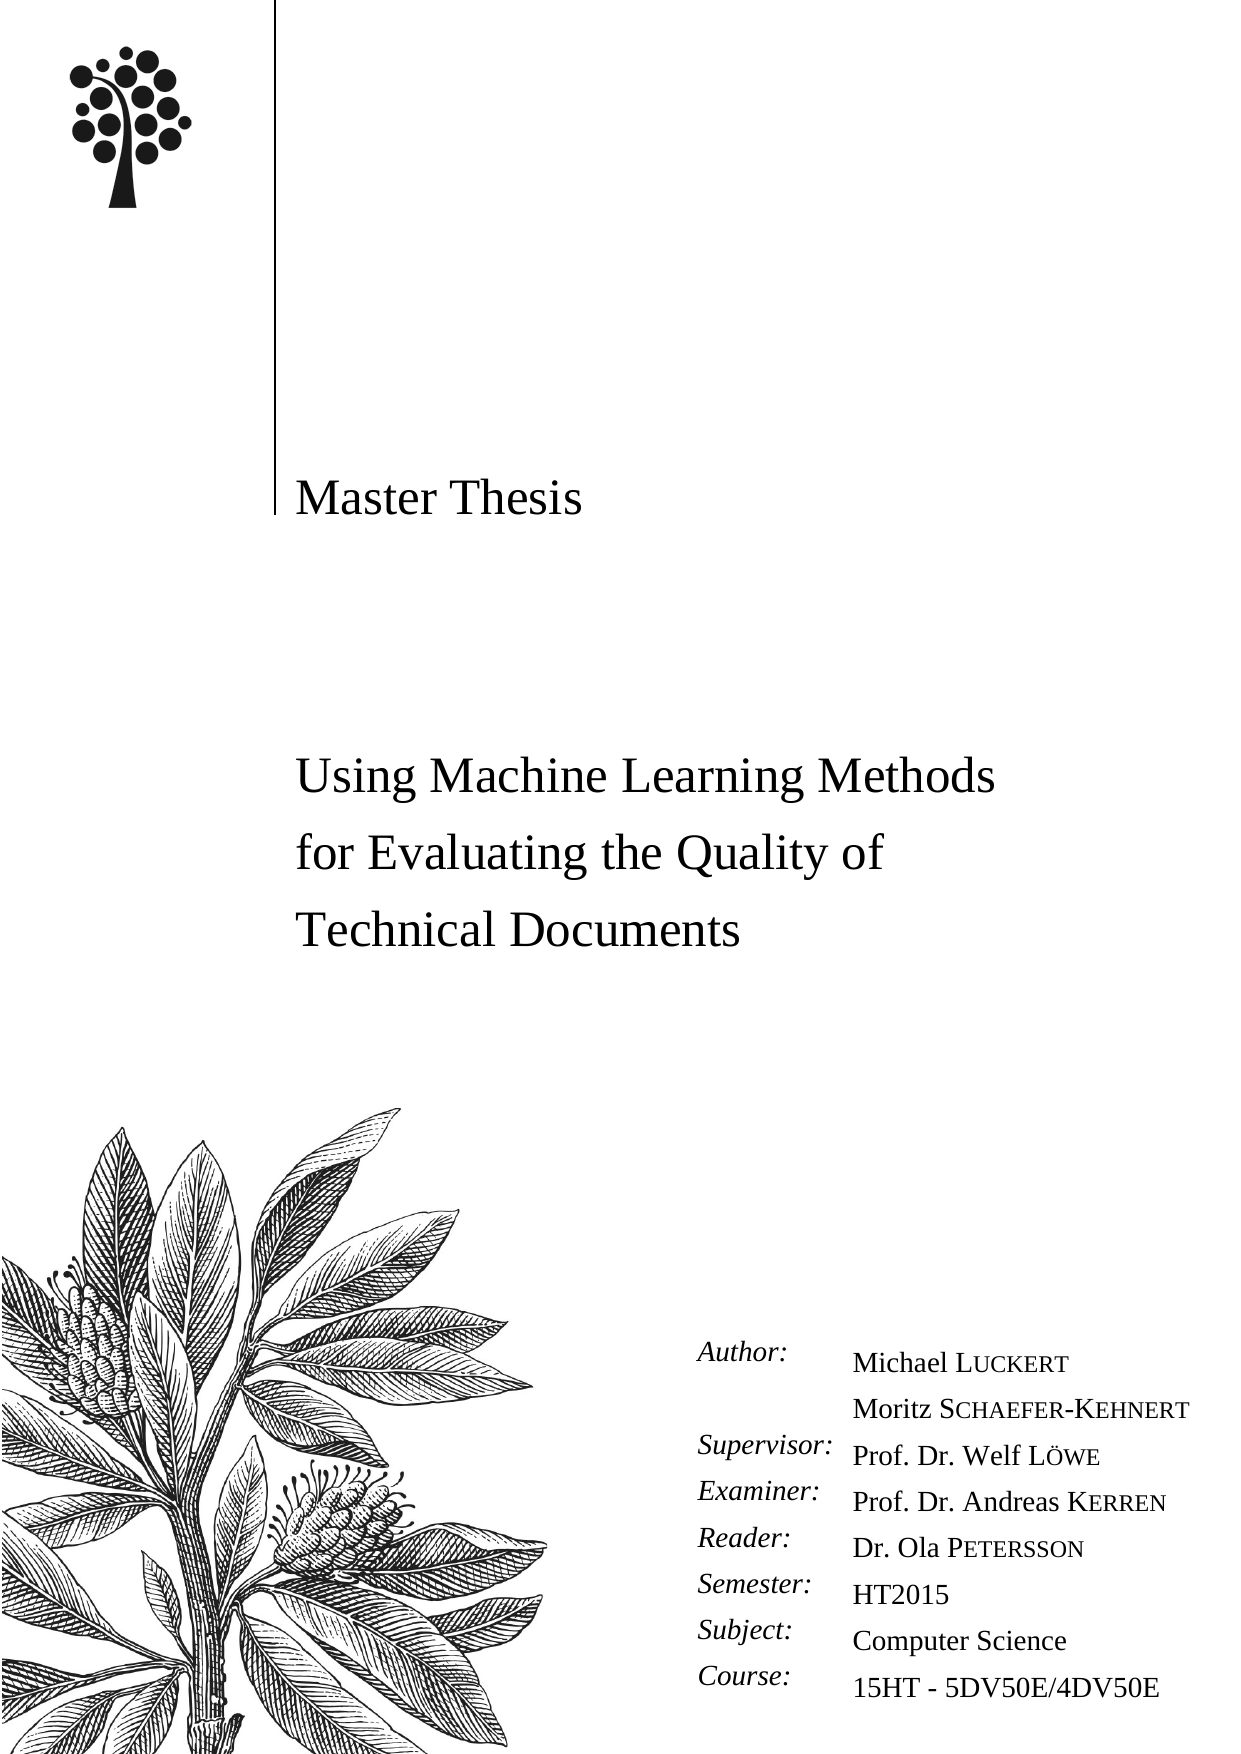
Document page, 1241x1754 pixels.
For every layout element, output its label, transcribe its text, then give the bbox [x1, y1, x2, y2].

text Master Thesis [295, 467, 1240, 525]
text Prof. Dr. Andreas KERREN Dr. Ola PETERSSON HT2015 [852, 1484, 1182, 1610]
text Supervisor: Examiner: Reader: Semester: Subject: Course: [697, 1427, 837, 1692]
text Michael LUCKERT [852, 1345, 1240, 1379]
text Moritz SCHAEFER-KEHNERT [852, 1392, 1240, 1425]
text 15HT - 5DV50E/4DV50E [852, 1670, 1240, 1703]
text Computer Science [852, 1623, 1240, 1657]
text Author: [697, 1334, 837, 1368]
text Using Machine Learning Methods for Evaluating the Quality of Technical Documents [295, 745, 1054, 957]
picture [2, 1108, 548, 1754]
picture [68, 45, 193, 212]
text Prof. Dr. Welf LÖWE [852, 1438, 1240, 1472]
